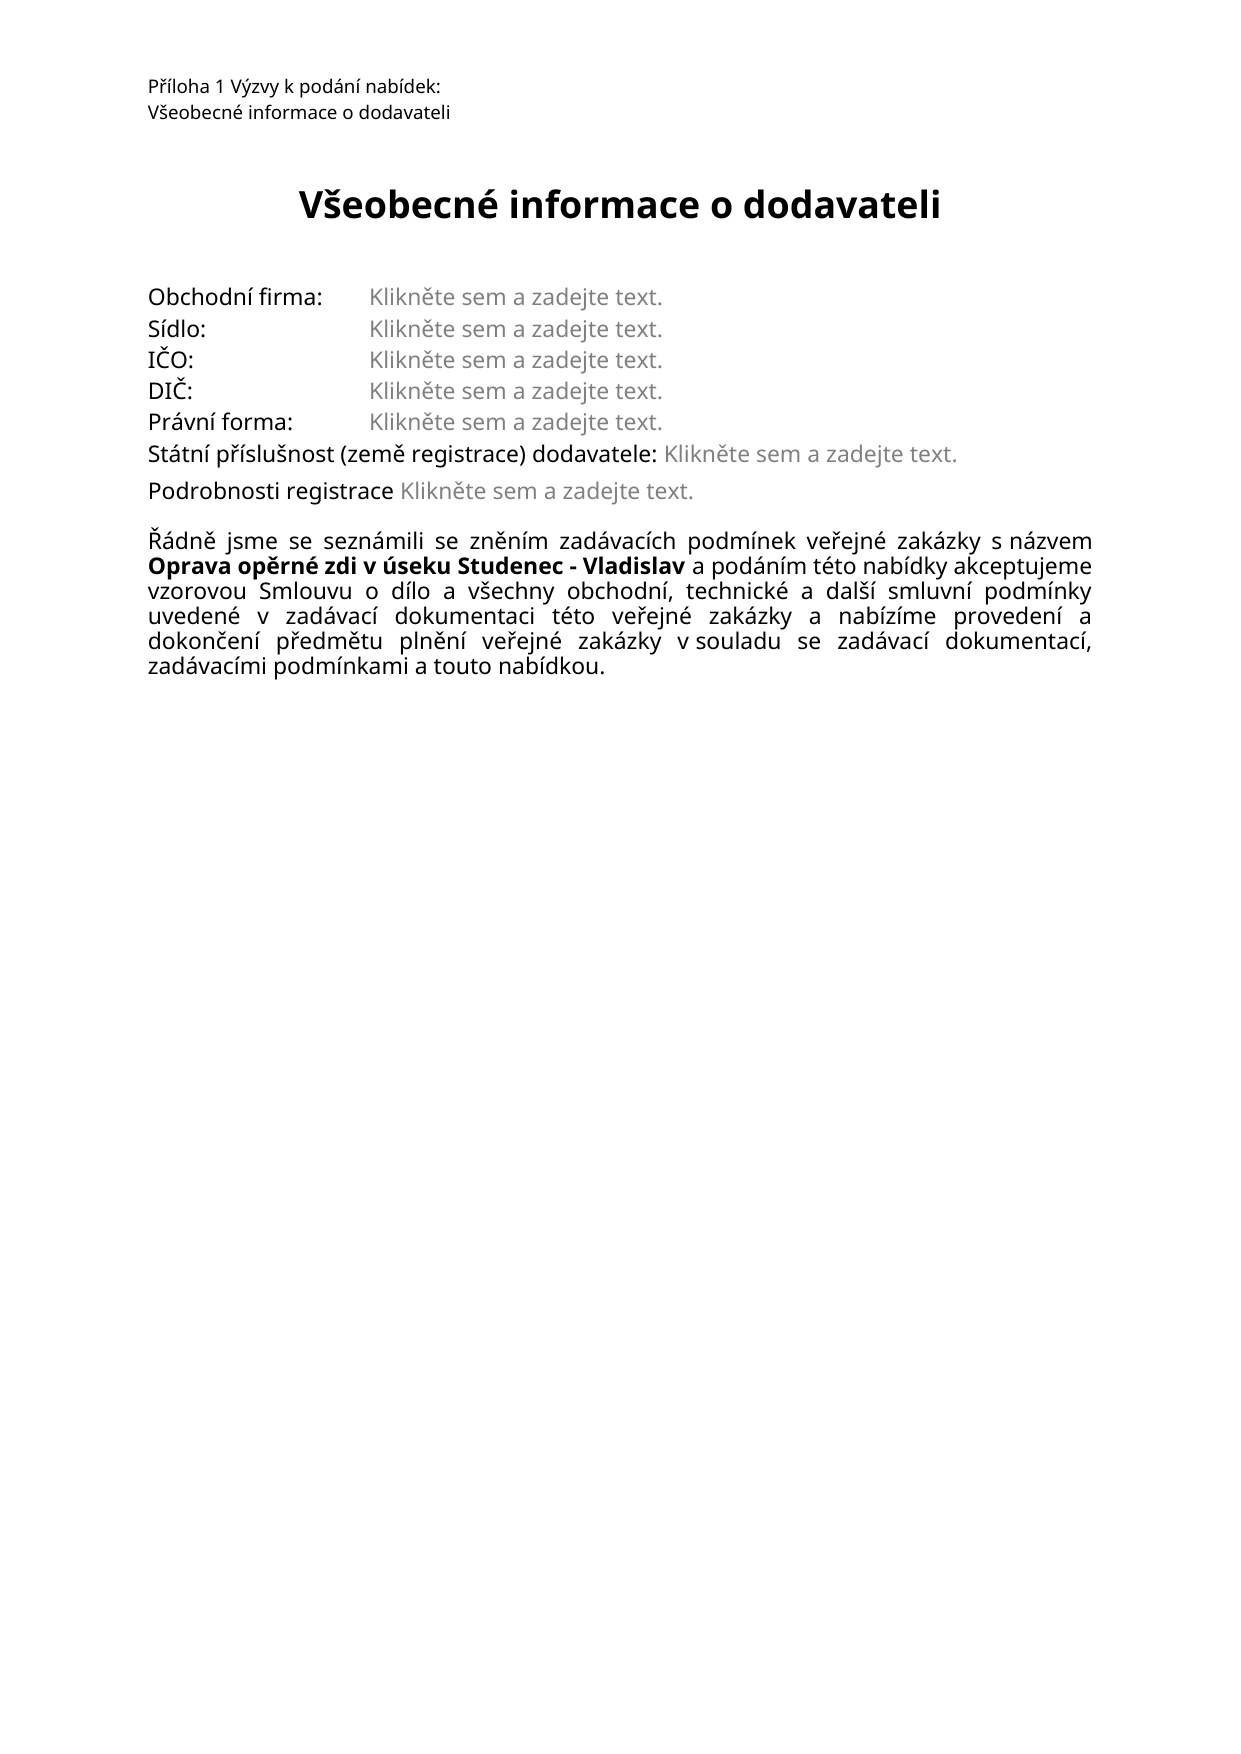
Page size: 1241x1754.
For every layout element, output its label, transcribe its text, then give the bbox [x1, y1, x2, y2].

title Všeobecné informace o dodavateli [148, 178, 1093, 229]
text Podrobnosti registrace [148, 479, 1093, 504]
text Právní forma: [148, 411, 1093, 436]
text DIČ: [148, 379, 1093, 404]
text Řádně jsme se seznámili se zněním zadávacích podmínek veřejné zakázky s názvem Oprava opěrné zdi v úseku Studenec - Vladislav a podáním této nabídky akceptujeme vzorovou Smlouvu o dílo a všechny obchodní, technické a další smluvní podmínky uvedené v zadávací dokumentaci této veřejné zakázky a nabízíme provedení a dokončení předmětu plnění veřejné zakázky v souladu se zadávací dokumentací, zadávacími podmínkami a touto nabídkou. [148, 529, 1093, 679]
text Státní příslušnost (země registrace) dodavatele: [148, 442, 1093, 467]
text Sídlo: [148, 317, 1093, 342]
text IČO: [148, 348, 1093, 373]
text Obchodní firma: [148, 286, 1093, 311]
